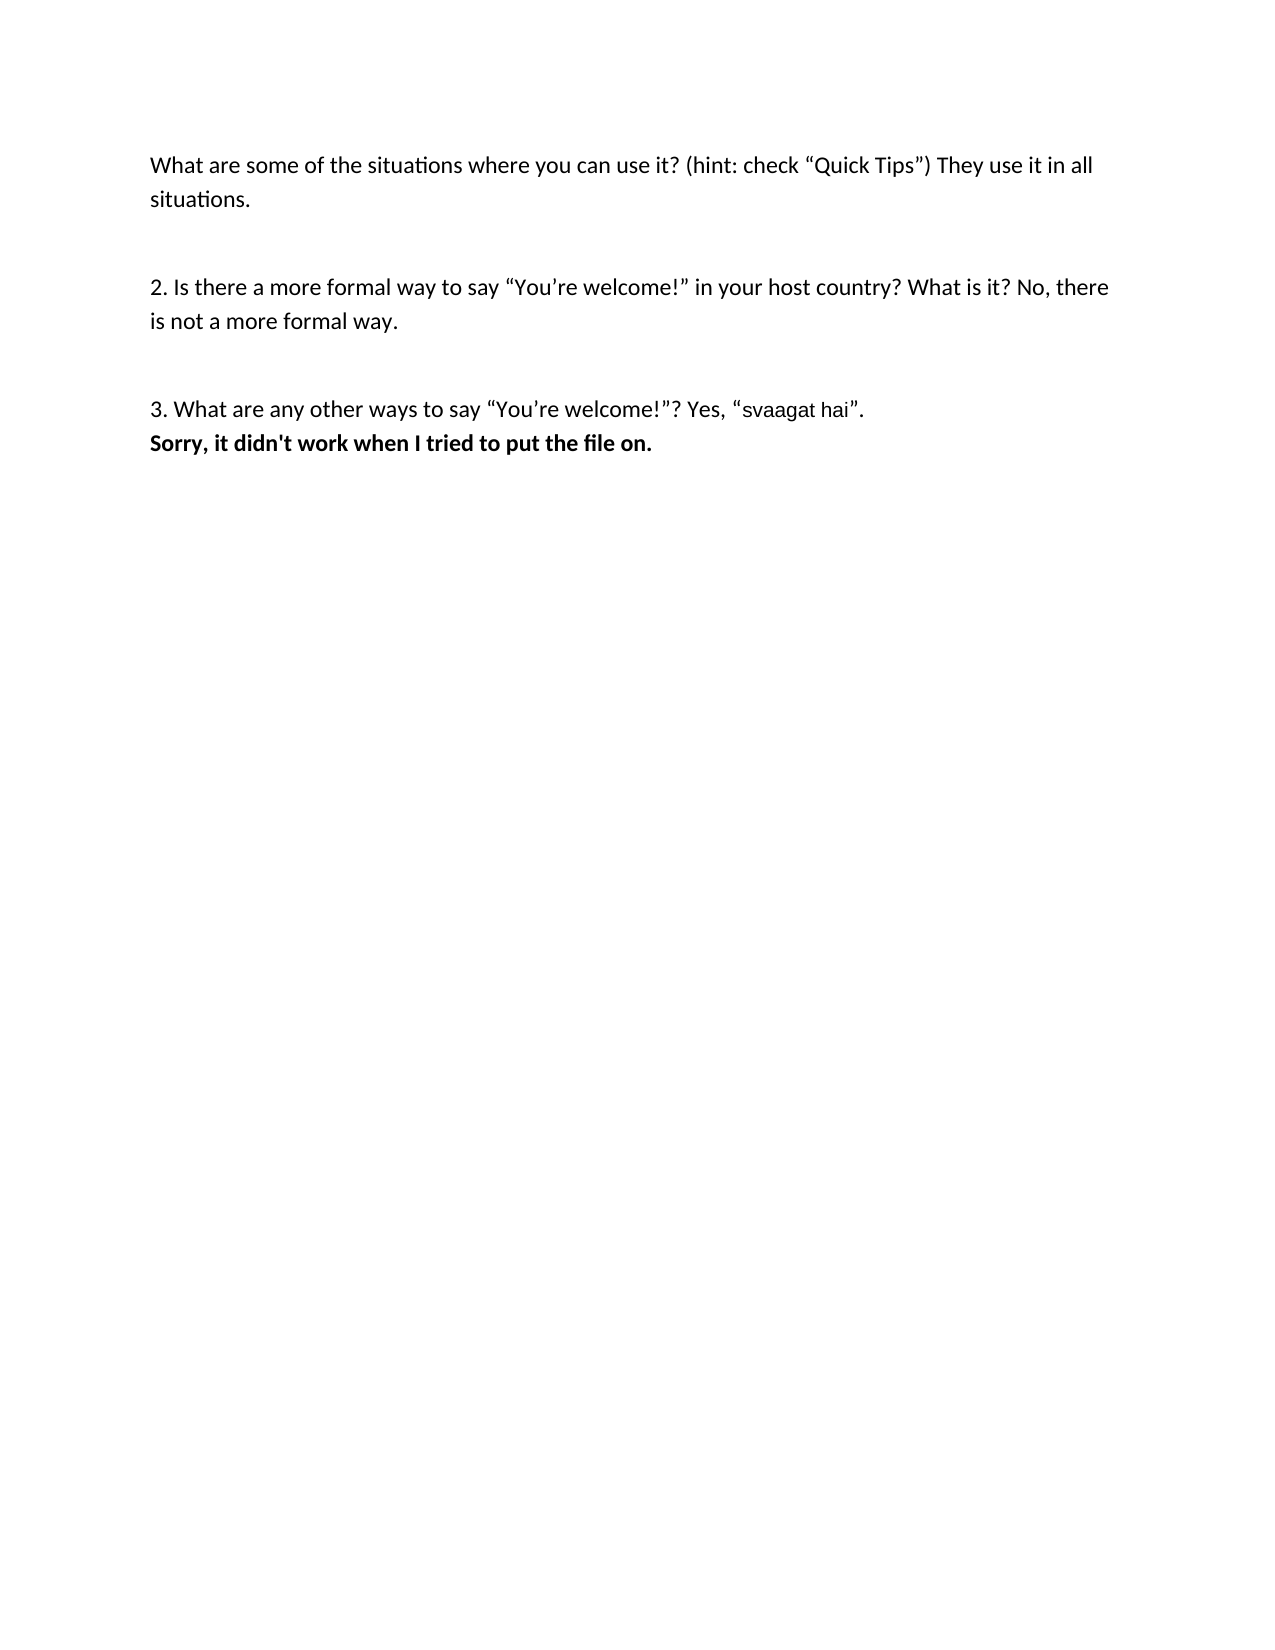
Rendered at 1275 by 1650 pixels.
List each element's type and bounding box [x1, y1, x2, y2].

text [150, 150, 1125, 457]
